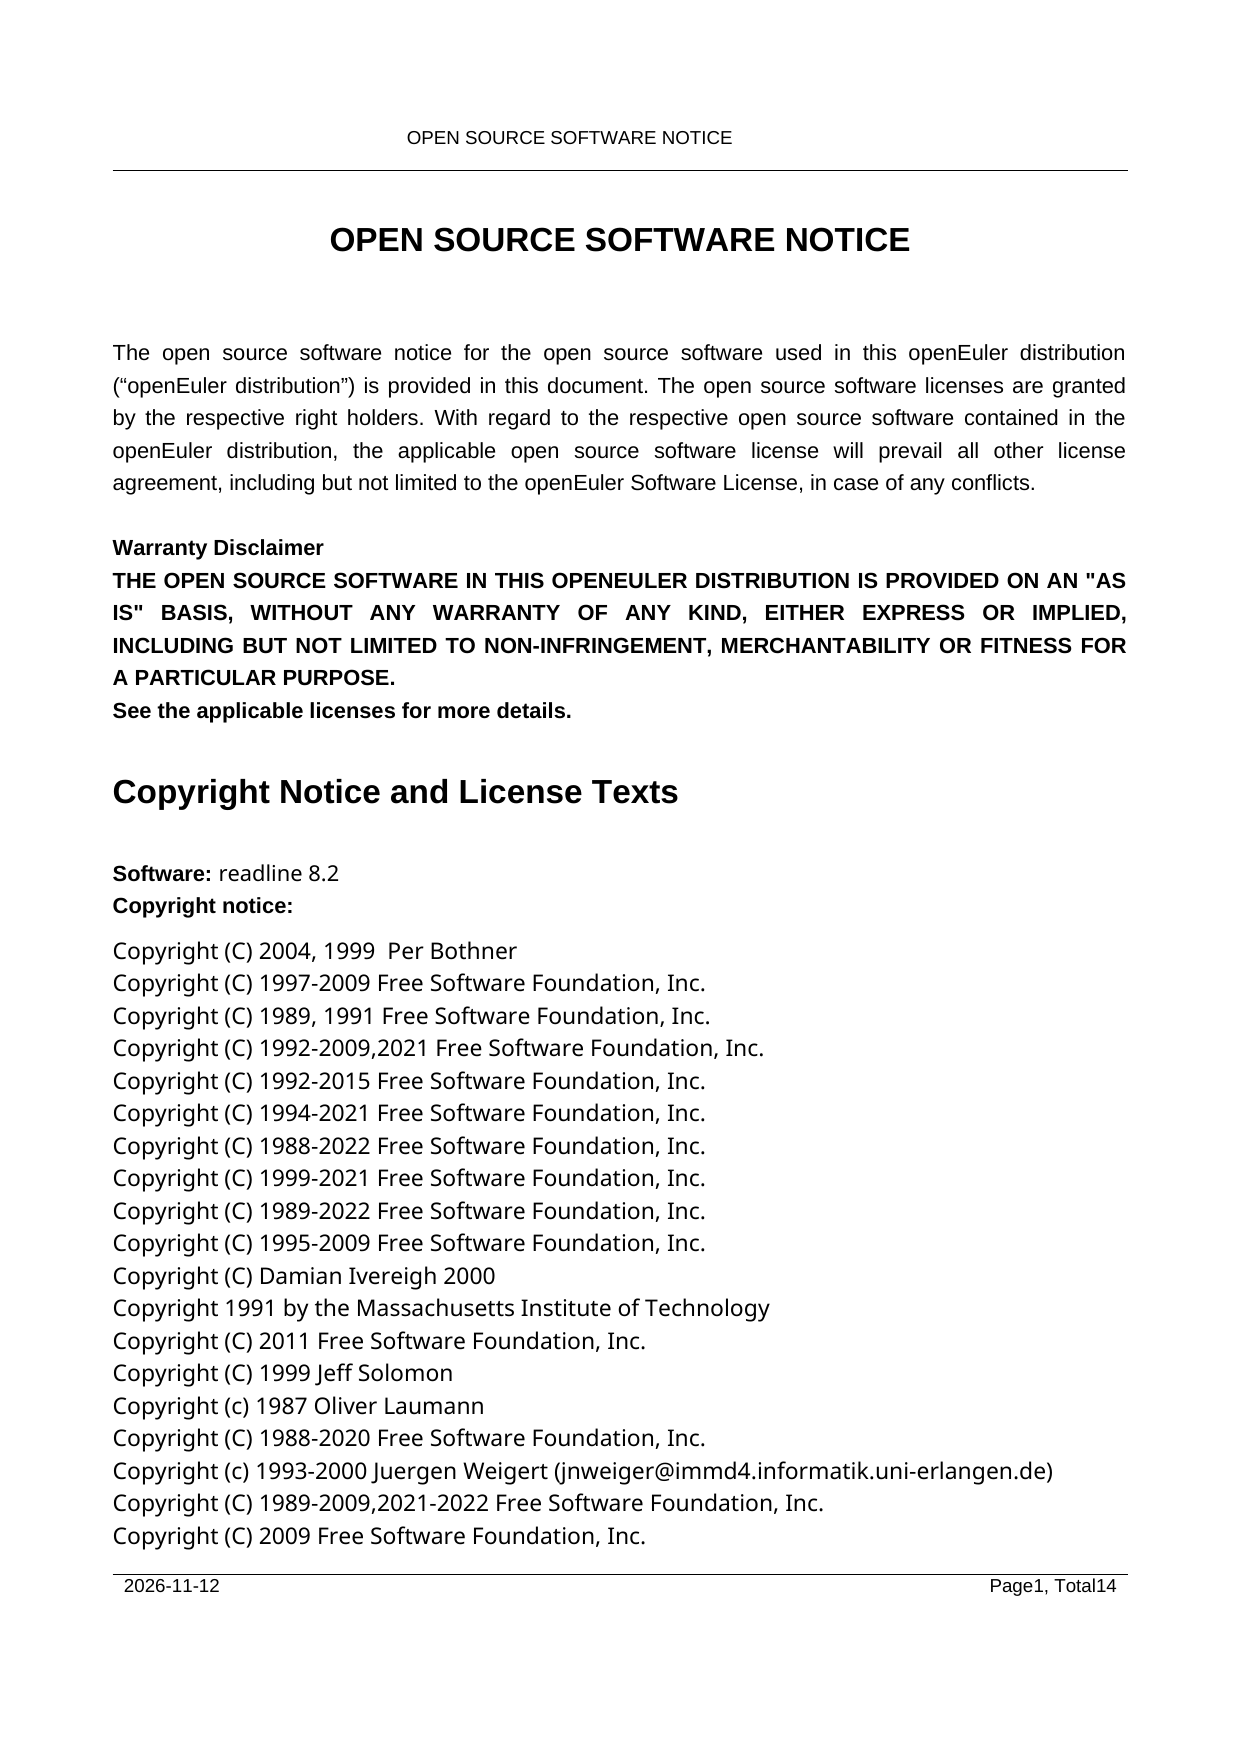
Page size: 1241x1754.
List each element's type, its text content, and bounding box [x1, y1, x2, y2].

text Copyright notice: [112, 889, 1128, 921]
text Warranty Disclaimer [112, 531, 1128, 564]
text THE OPEN SOURCE SOFTWARE IN THIS OPENEULER DISTRIBUTION IS PROVIDED ON AN "AS IS" BASIS, WITHOUT ANY WARRANTY OF ANY KIND, EITHER EXPRESS OR IMPLIED, INCLUDING BUT NOT LIMITED TO NON-INFRINGEMENT, MERCHANTABILITY OR FITNESS FOR A PARTICULAR PURPOSE. See the applicable licenses for more details. [112, 564, 1128, 726]
text Copyright Notice and License Texts [112, 759, 1128, 824]
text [112, 934, 1128, 1551]
title Software: readline 8.2 [112, 856, 1128, 889]
text The open source software notice for the open source software used in this openEuler distribution (“openEuler distribution”) is provided in this document. The open source software licenses are granted by the respective right holders. With regard to the respective open source software contained in the openEuler distribution, the applicable open source software license will prevail all other license agreement, including but not limited to the openEuler Software License, in case of any conflicts. [112, 336, 1128, 499]
text OPEN SOURCE SOFTWARE NOTICE [112, 206, 1128, 271]
